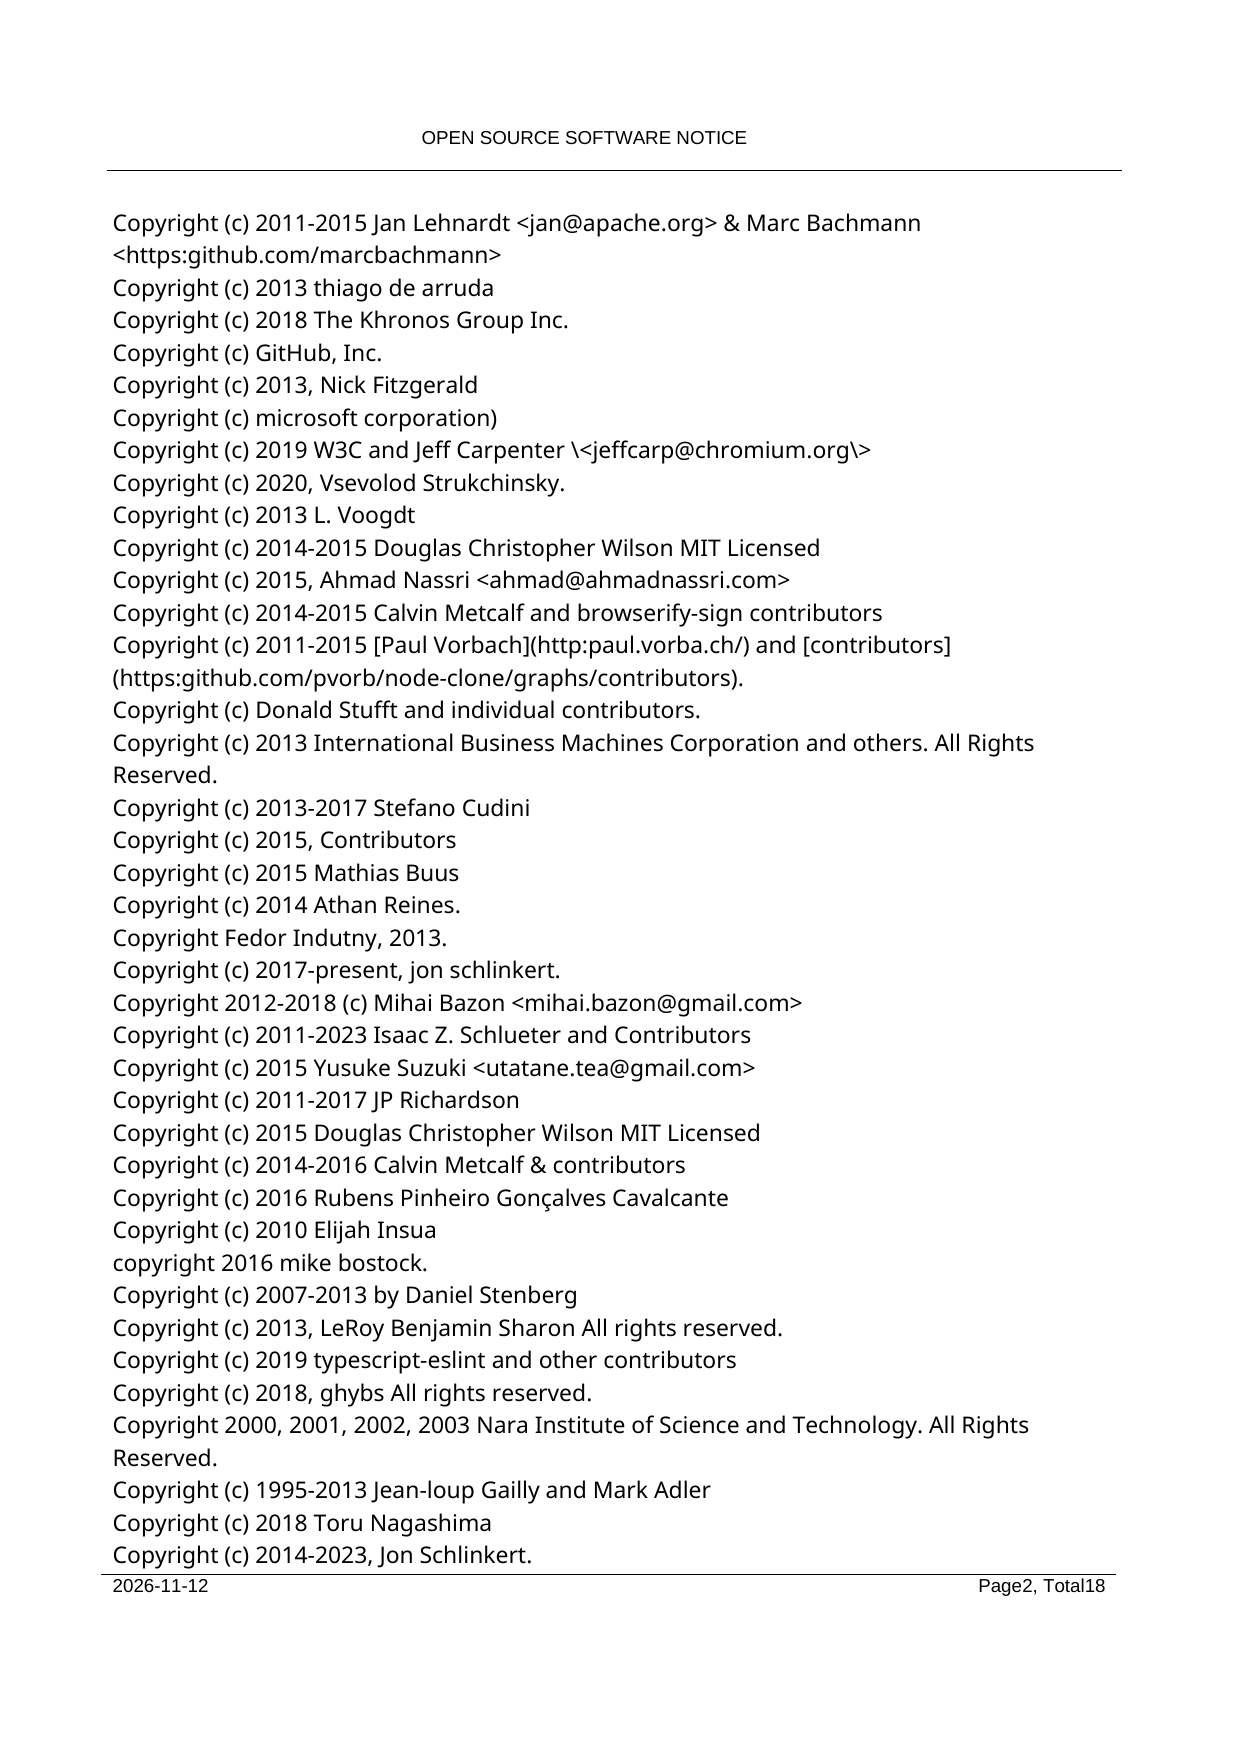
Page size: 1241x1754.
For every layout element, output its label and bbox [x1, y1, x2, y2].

text [112, 206, 1128, 1571]
